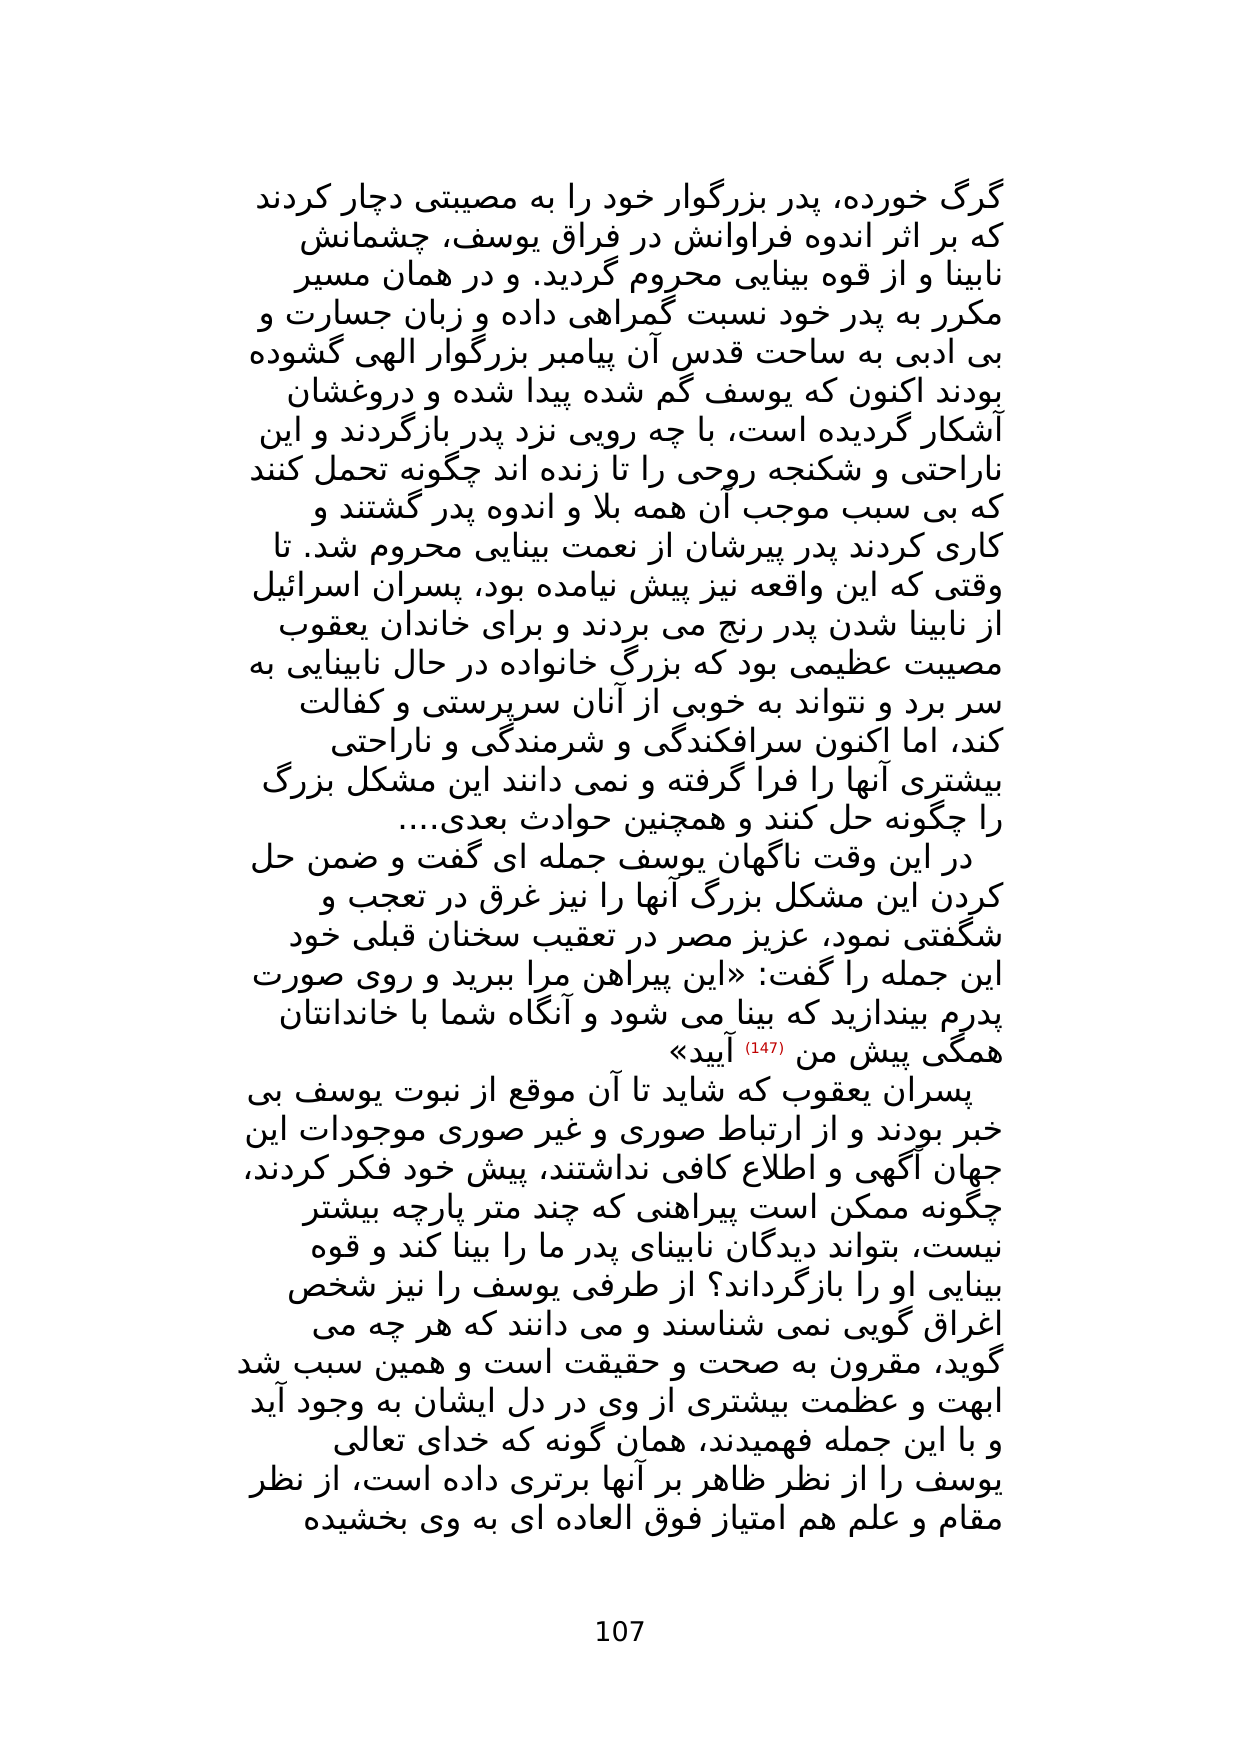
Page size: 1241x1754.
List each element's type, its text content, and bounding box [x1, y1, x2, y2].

text در اين وقت ناگهان يوسف جمله اى گفت و ضمن حل كردن اين مشكل بزرگ آنها را نيز غرق در تعجب و شگفتى نمود، عزيز مصر در تعقيب سخنان قبلى خود اين جمله را گفت: «اين پيراهن مرا ببريد و روى صورت پدرم بيندازيد كه بينا مى شود و آنگاه شما با خاندانتان همگى پيش من (147) آييد» [236, 838, 1004, 1071]
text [236, 1071, 1004, 1537]
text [236, 177, 1004, 838]
